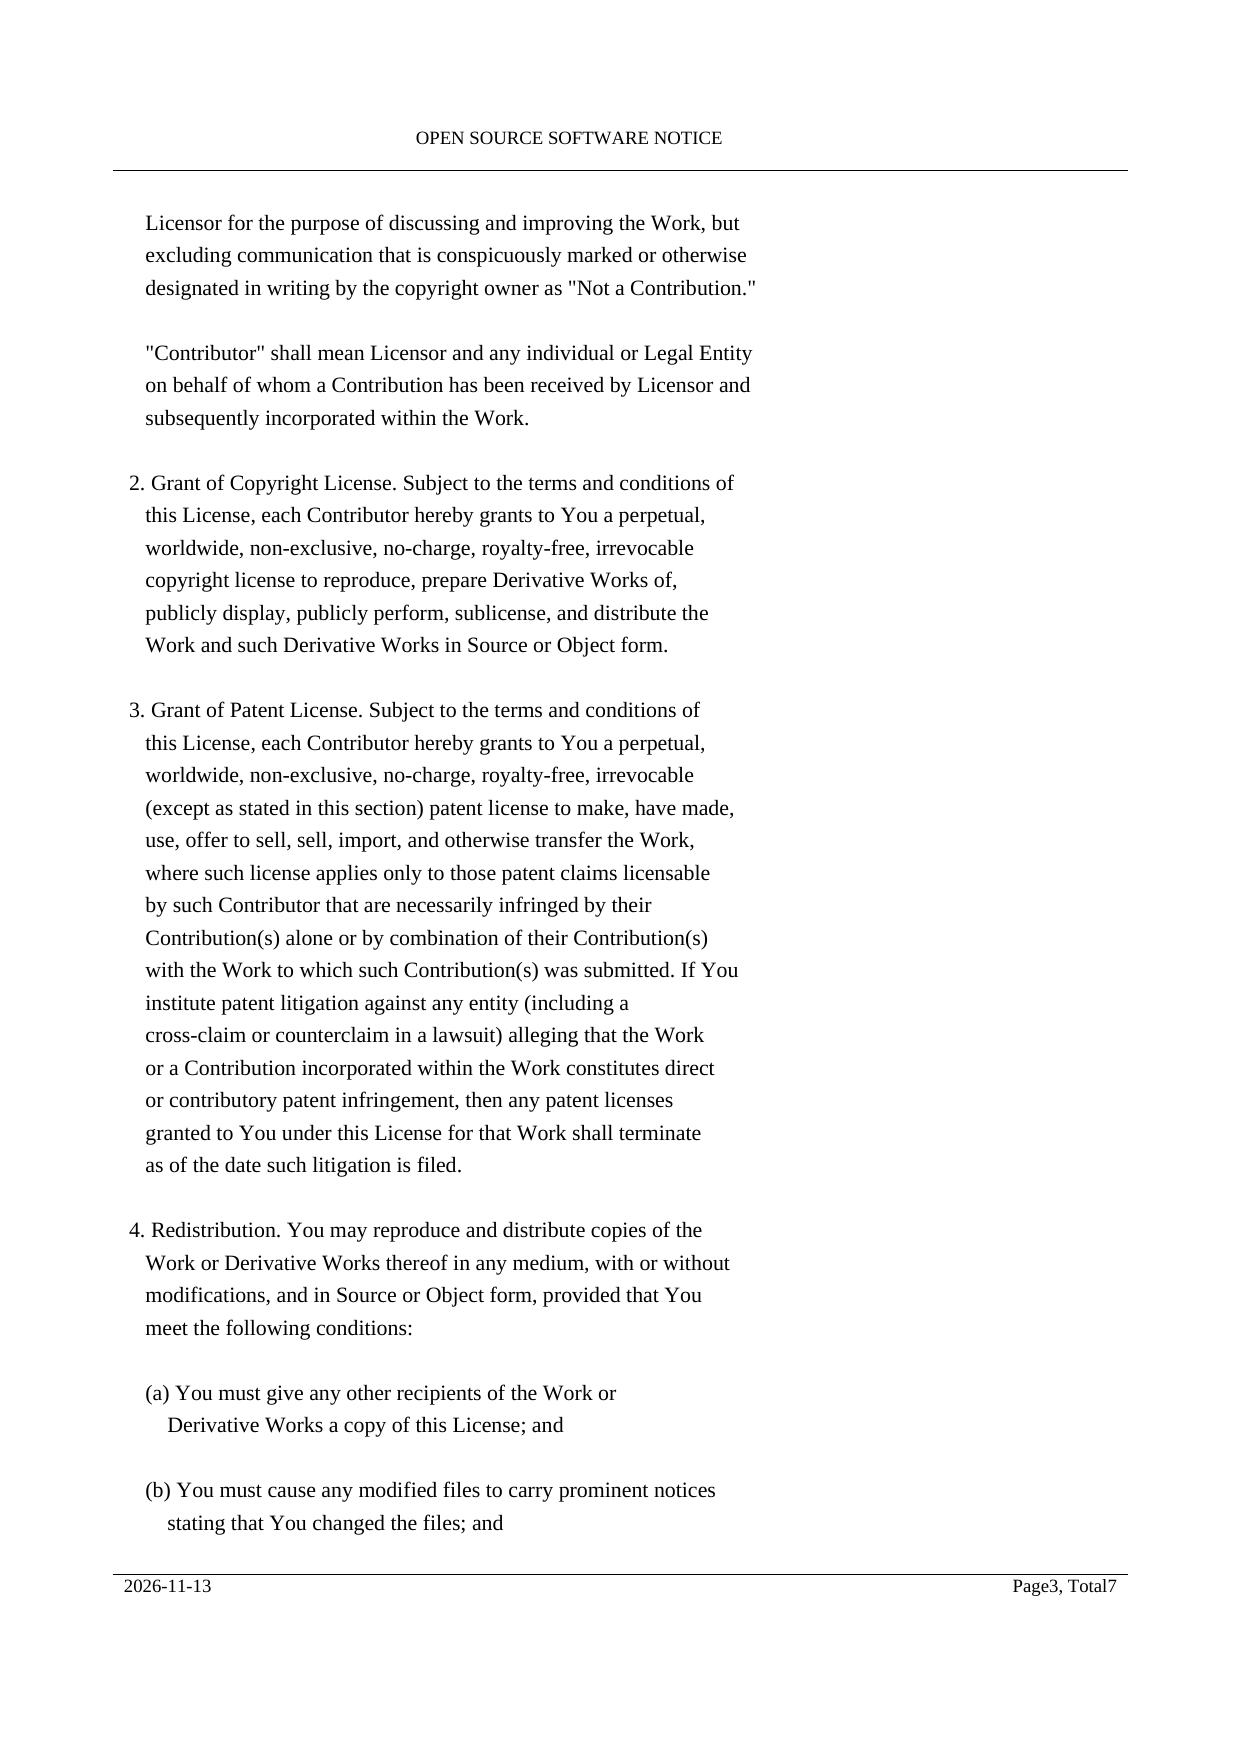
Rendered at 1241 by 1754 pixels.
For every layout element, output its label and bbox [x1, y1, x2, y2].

text [112, 206, 1128, 1539]
